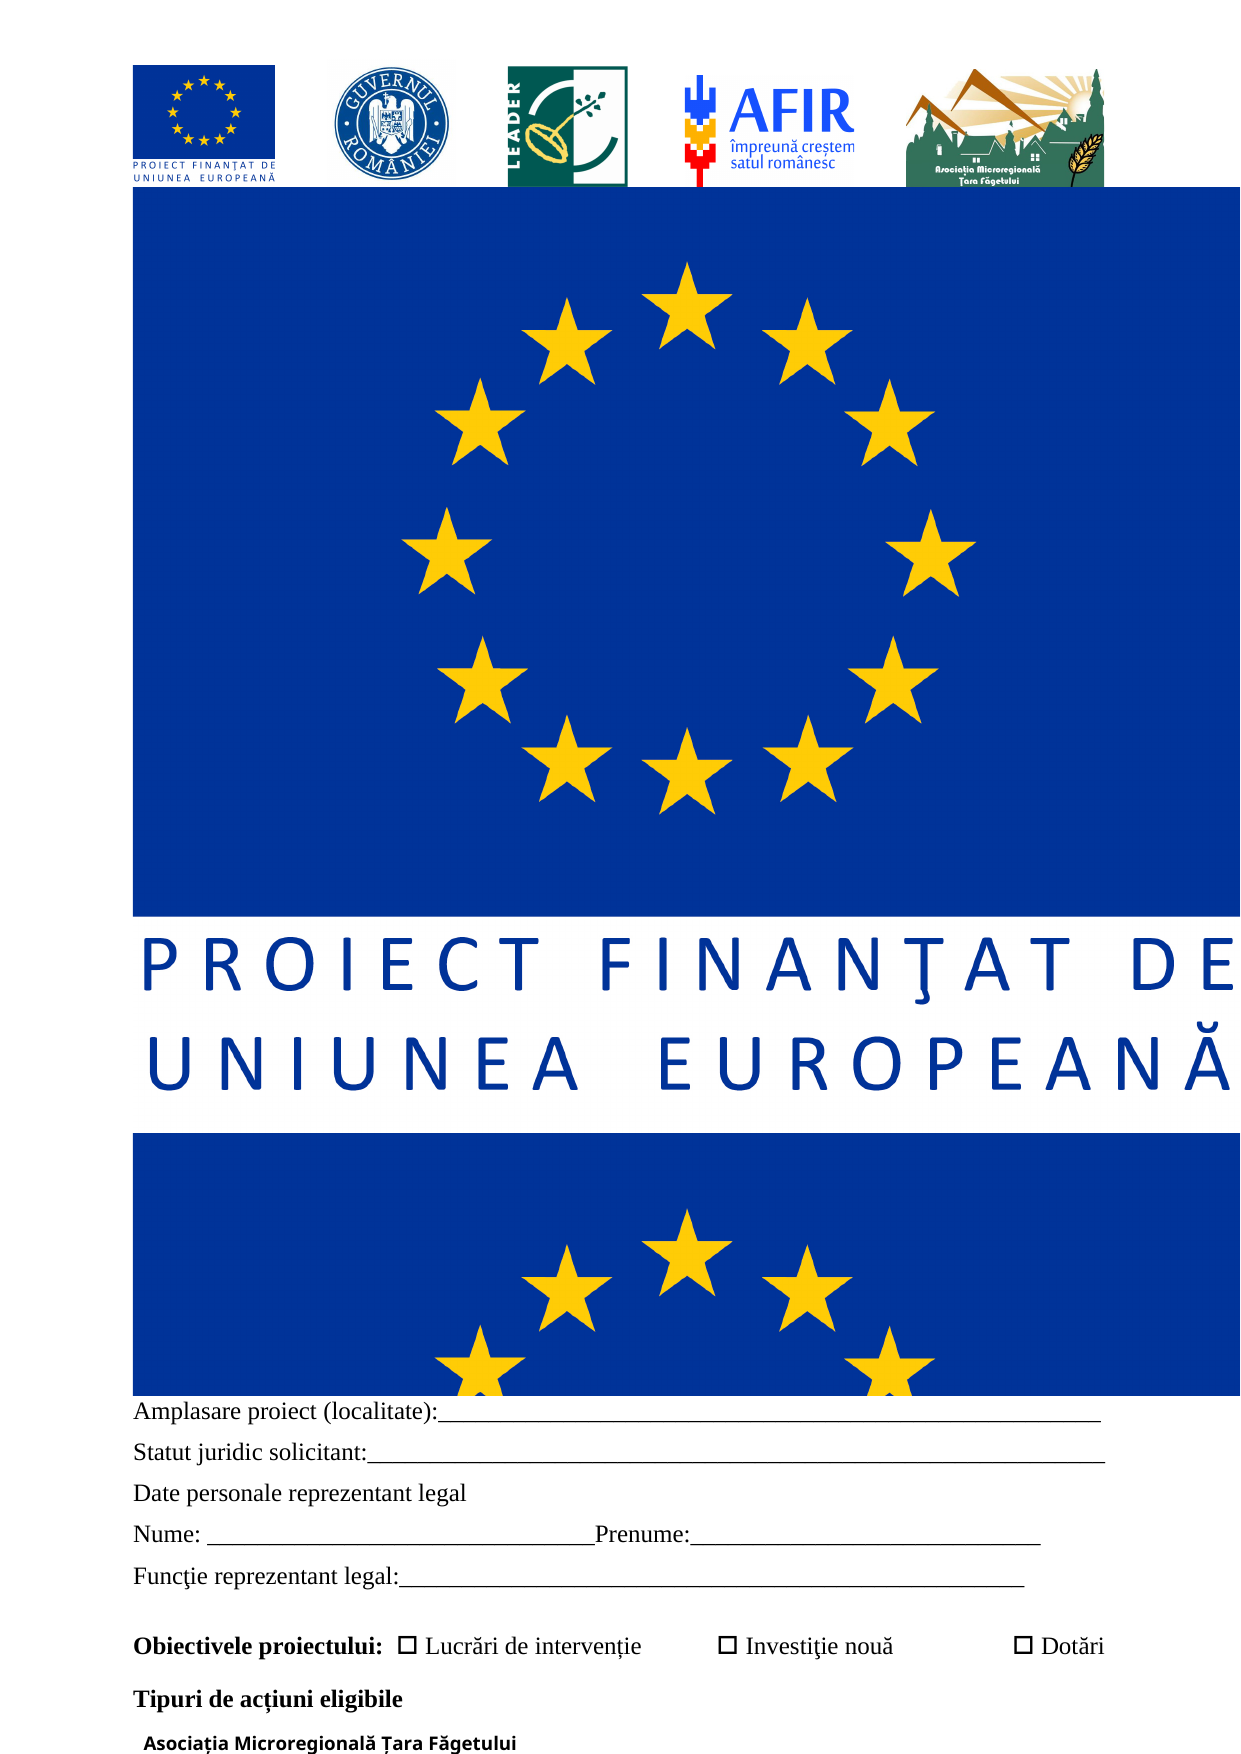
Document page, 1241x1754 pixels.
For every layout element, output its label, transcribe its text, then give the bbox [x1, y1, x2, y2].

text Amplasare proiect (localitate):_____________________________________________________ [133, 1396, 1107, 1424]
picture [132, 59, 1241, 1396]
text Funcţie reprezentant legal:__________________________________________________ [133, 1561, 1107, 1618]
text Date personale reprezentant legal [133, 1478, 1107, 1507]
text Obiectivele proiectului: Lucrări de intervenție Investiţie nouă Dotări [133, 1631, 1107, 1659]
text Tipuri de acțiuni eligibile [133, 1684, 1107, 1713]
text Nume: _______________________________Prenume:____________________________ [133, 1519, 1107, 1548]
text Statut juridic solicitant:___________________________________________________________ [133, 1437, 1107, 1466]
